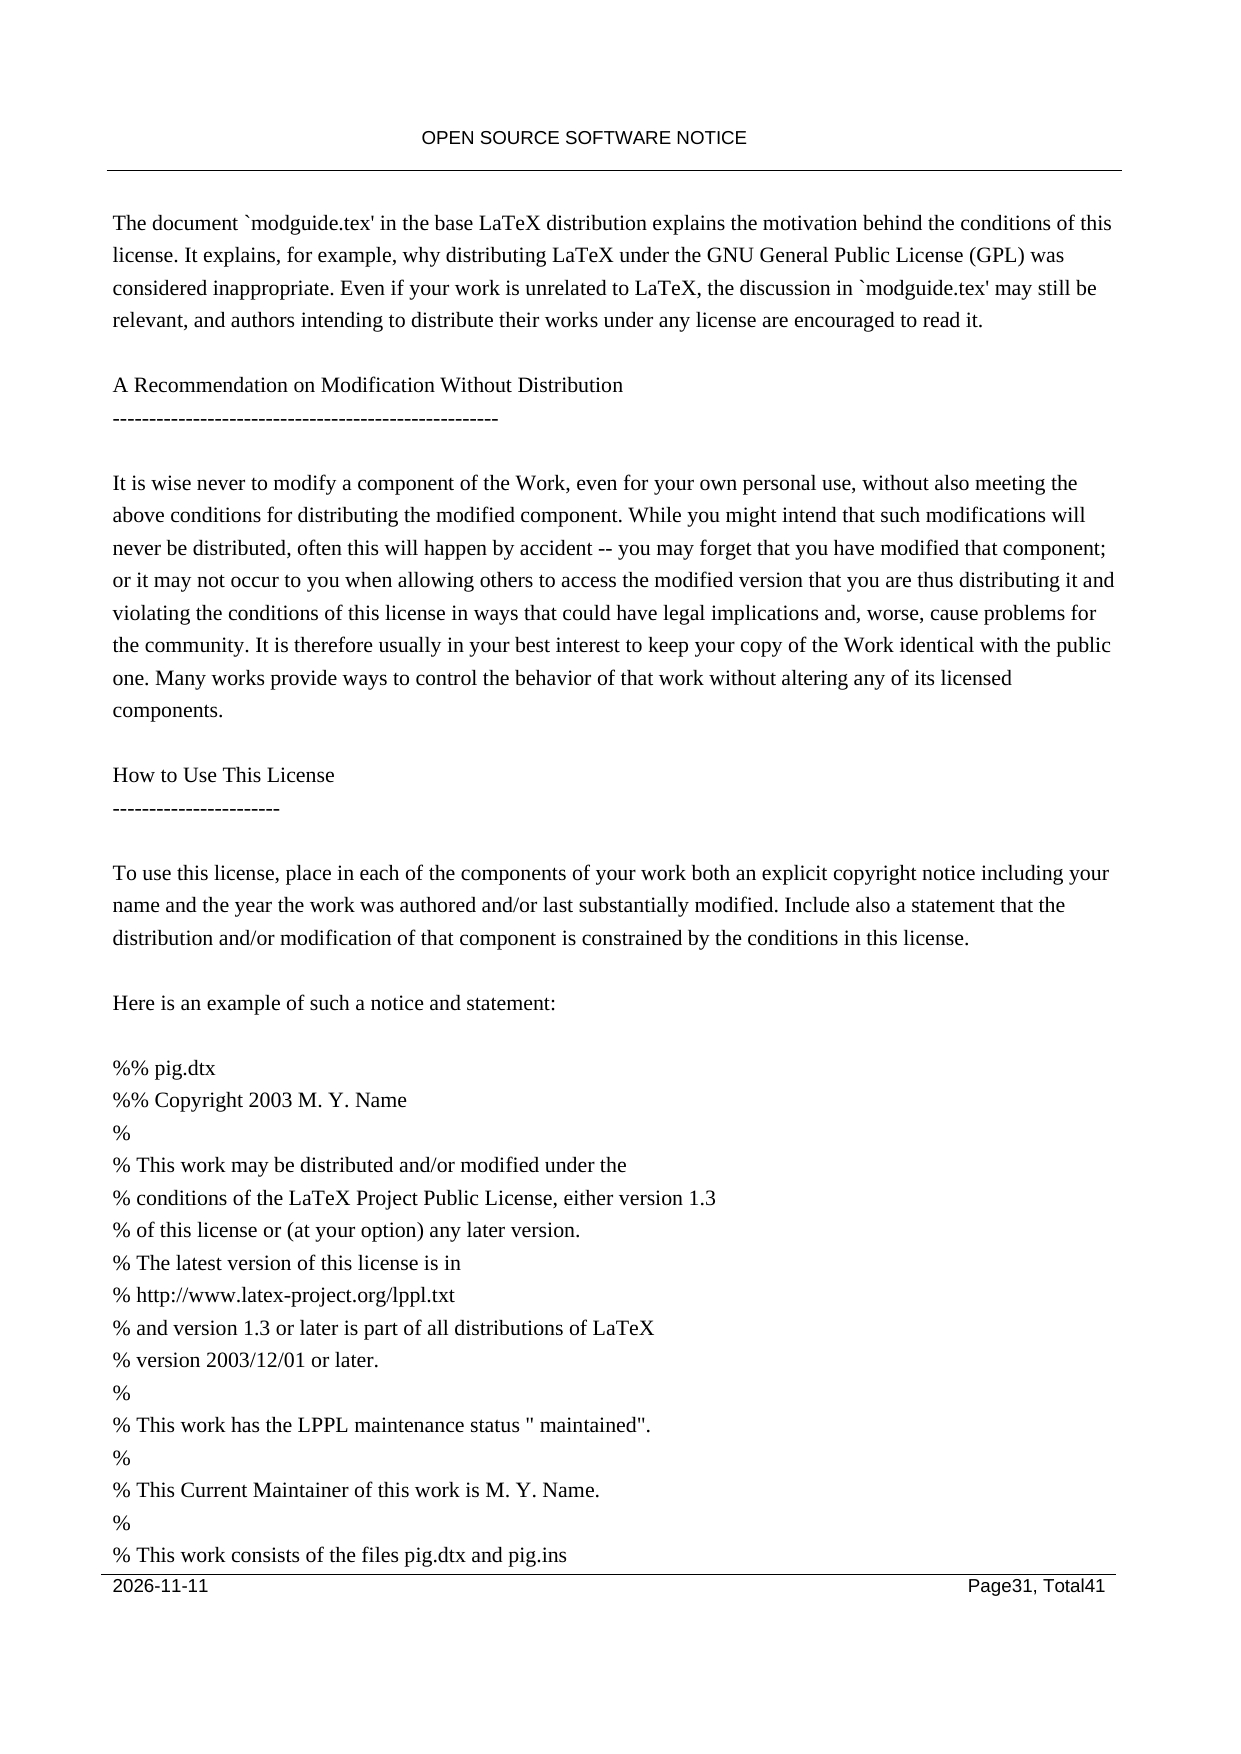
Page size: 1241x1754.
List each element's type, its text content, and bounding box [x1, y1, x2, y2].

text % and version 1.3 or later is part of all distributions of LaTeX [112, 1311, 1128, 1344]
text How to Use This License [112, 759, 1128, 791]
text % [112, 1376, 1128, 1409]
text % This work consists of the files pig.dtx and pig.ins [112, 1539, 1128, 1571]
text To use this license, place in each of the components of your work both an explicit copyright notice including your name and the year the work was authored and/or last substantially modified. Include also a statement that the distribution and/or modification of that component is constrained by the conditions in this license. [112, 856, 1128, 954]
text % [112, 1116, 1128, 1149]
text % The latest version of this license is in [112, 1246, 1128, 1279]
text % of this license or (at your option) any later version. [112, 1214, 1128, 1246]
text % conditions of the LaTeX Project Public License, either version 1.3 [112, 1181, 1128, 1214]
text The document `modguide.tex' in the base LaTeX distribution explains the motivation behind the conditions of this license. It explains, for example, why distributing LaTeX under the GNU General Public License (GPL) was considered inappropriate. Even if your work is unrelated to LaTeX, the discussion in `modguide.tex' may still be relevant, and authors intending to distribute their works under any license are encouraged to read it. [112, 206, 1128, 336]
text ----------------------- [112, 791, 1128, 824]
text % version 2003/12/01 or later. [112, 1344, 1128, 1376]
text % This Current Maintainer of this work is M. Y. Name. [112, 1474, 1128, 1506]
text ----------------------------------------------------- [112, 401, 1128, 434]
text It is wise never to modify a component of the Work, even for your own personal use, without also meeting the above conditions for distributing the modified component. While you might intend that such modifications will never be distributed, often this will happen by accident -- you may forget that you have modified that component; or it may not occur to you when allowing others to access the modified version that you are thus distributing it and violating the conditions of this license in ways that could have legal implications and, worse, cause problems for the community. It is therefore usually in your best interest to keep your copy of the Work identical with the public one. Many works provide ways to control the behavior of that work without altering any of its licensed components. [112, 466, 1128, 726]
text A Recommendation on Modification Without Distribution [112, 369, 1128, 401]
text % This work may be distributed and/or modified under the [112, 1149, 1128, 1181]
text % http://www.latex-project.org/lppl.txt [112, 1279, 1128, 1311]
text % [112, 1506, 1128, 1539]
text %% Copyright 2003 M. Y. Name [112, 1084, 1128, 1116]
text % This work has the LPPL maintenance status " maintained". [112, 1409, 1128, 1441]
text % [112, 1441, 1128, 1474]
text Here is an example of such a notice and statement: [112, 986, 1128, 1019]
text %% pig.dtx [112, 1051, 1128, 1084]
